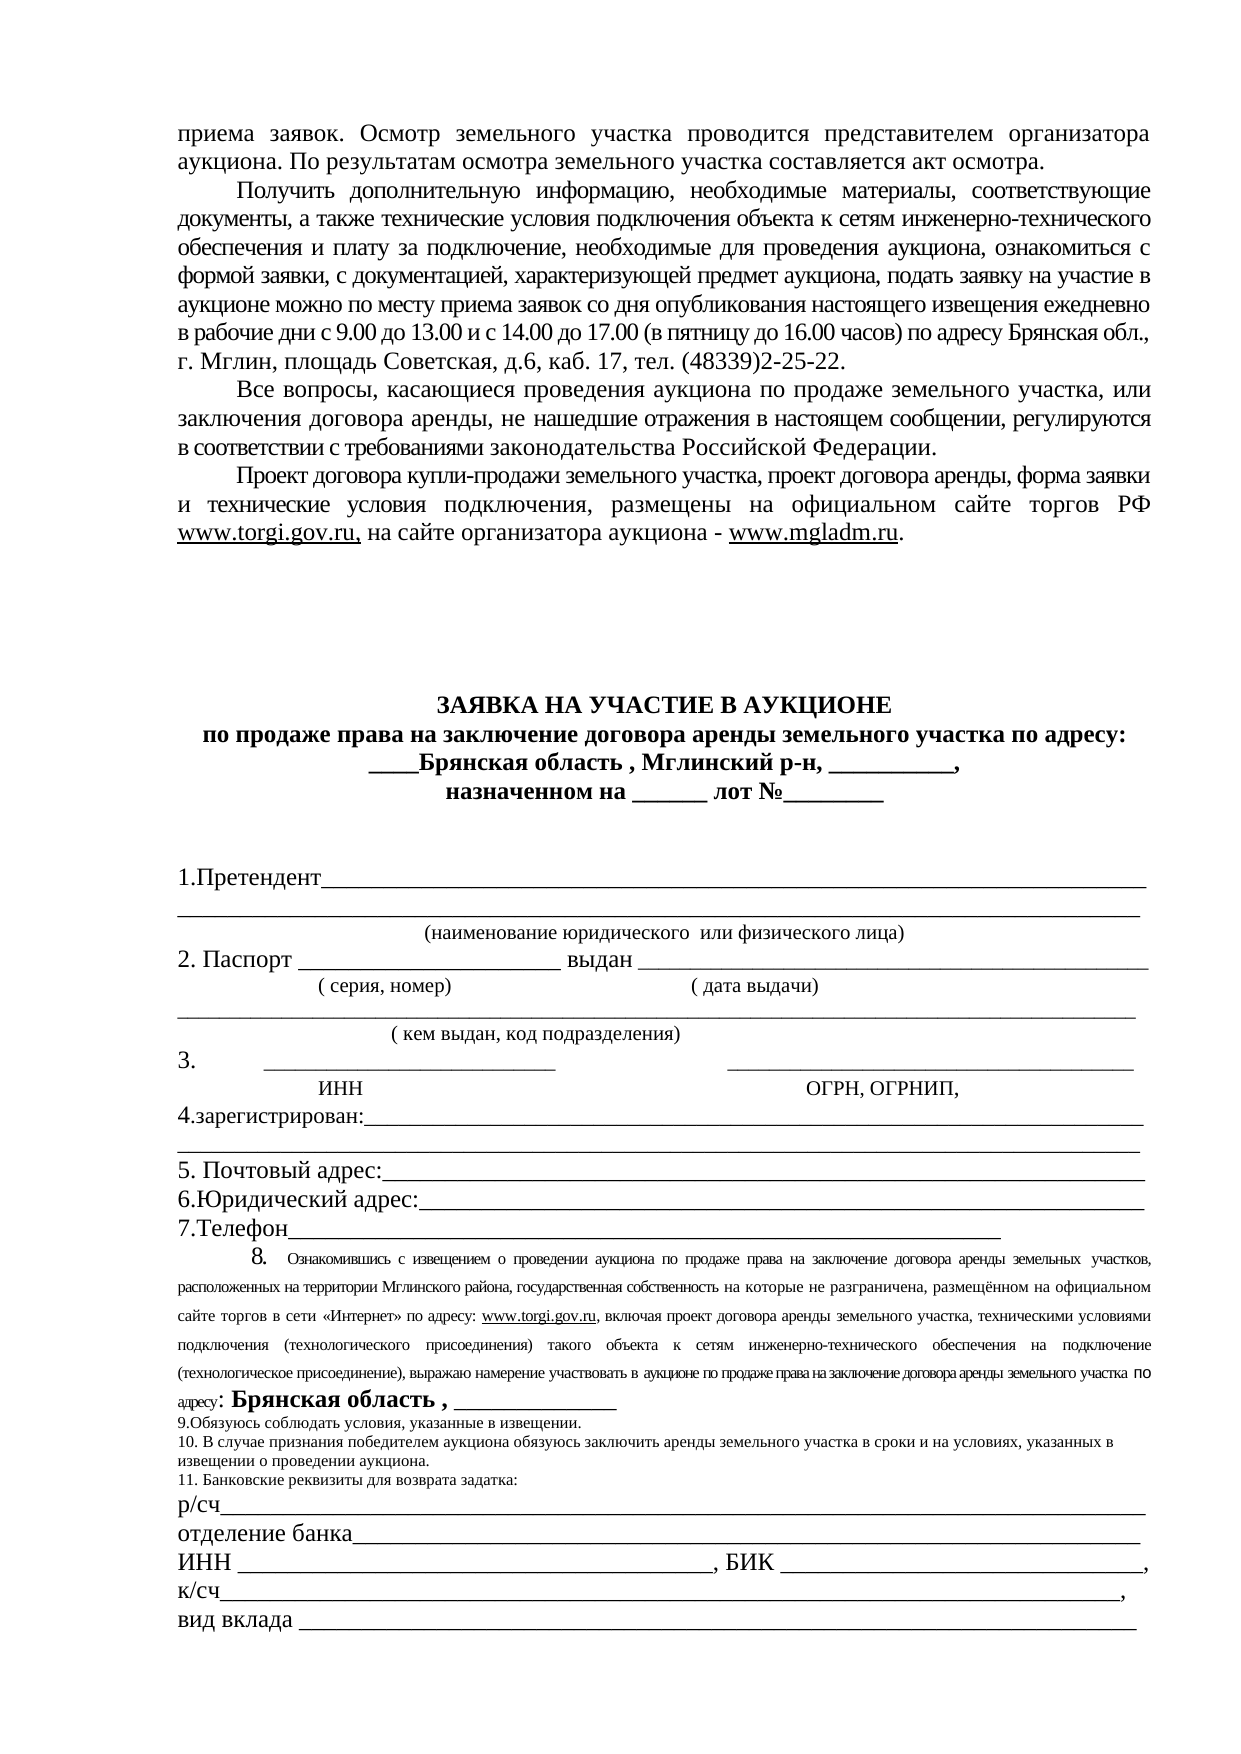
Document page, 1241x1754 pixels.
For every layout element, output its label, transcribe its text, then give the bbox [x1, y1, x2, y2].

text ( серия, номер) ( дата выдачи) [177, 973, 1152, 997]
text 10. В случае признания победителем аукциона обязуюсь заключить аренды земельного участка в сроки и на условиях, указанных в извещении о проведении аукциона. [177, 1432, 1152, 1470]
text _____________________________________________________________________________ [177, 891, 1152, 920]
text отделение банка_______________________________________________________________ [177, 1518, 1152, 1547]
text 9.Обязуюсь соблюдать условия, указанные в извещении. [177, 1413, 1152, 1432]
text назначенном на ______ лот №________ [177, 776, 1152, 805]
text Получить дополнительную информацию, необходимые материалы, соответствующие документы, а также технические условия подключения объекта к сетям инженерно-технического обеспечения и плату за подключение, необходимые для проведения аукциона, ознакомиться с формой заявки, с документацией, характеризующей предмет аукциона, подать заявку на участие в аукционе можно по месту приема заявок со дня опубликования настоящего извещения ежедневно в рабочие дни с 9.00 до 13.00 и с 14.00 до 17.00 (в пятницу до 16.00 часов) по адресу Брянская обл., г. Мглин, площадь Советская, д.6, каб. 17, тел. (48339)2-25-22. [177, 175, 1151, 375]
text ИНН ______________________________________, БИК _____________________________, [177, 1547, 1152, 1576]
text ____Брянская область , Мглинский р-н, __________, [177, 747, 1152, 776]
text 4.зарегистрирован:____________________________________________________________________ [177, 1100, 1152, 1129]
list Ознакомившись с извещением о проведении аукциона по продаже права на заключение договора аренды земельных участков, расположенных на территории Мглинского района, государственная собственность на которые не разграничена, размещённом на официальном сайте торгов в сети «Интернет» по адресу: www.torgi.gov.ru, включая проект договора аренды земельного участка, техническими условиями подключения (технологического присоединения) такого объекта к сетям инженерно-технического обеспечения на подключение (технологическое присоединение), выражаю намерение участвовать в аукционе по продаже права на заключение договора аренды земельного участка по адресу: Брянская область , _____________ [177, 1241, 1152, 1413]
text р/сч__________________________________________________________________________ [177, 1489, 1152, 1518]
text 7.Телефон_________________________________________________________ [177, 1213, 1152, 1241]
text вид вклада ___________________________________________________________________ [177, 1604, 1152, 1633]
text ( кем выдан, код подразделения) [177, 1021, 1152, 1045]
text ИНН ОГРН, ОГРНИП, [177, 1074, 1152, 1100]
text 3. ____________________________ _______________________________________ [177, 1045, 1152, 1074]
text 1.Претендент__________________________________________________________________ [177, 862, 1152, 891]
text Проект договора купли-продажи земельного участка, проект договора аренды, форма заявки и технические условия подключения, размещены на официальном сайте торгов РФ www.torgi.gov.ru, на сайте организатора аукциона - www.mgladm.ru. [177, 461, 1151, 546]
text ____________________________________________________________________________________ [177, 1129, 1152, 1155]
text по продаже права на заключение договора аренды земельного участка по адресу: [177, 719, 1152, 747]
text к/сч________________________________________________________________________, [177, 1576, 1152, 1604]
text 6.Юридический адрес:__________________________________________________________ [177, 1184, 1152, 1213]
text 2. Паспорт _____________________ выдан _________________________________________________ [177, 944, 1152, 973]
text ____________________________________________________________________________________________ [177, 997, 1152, 1021]
text Все вопросы, касающиеся проведения аукциона по продаже земельного участка, или заключения договора аренды, не нашедшие отражения в настоящем сообщении, регулируются в соответствии с требованиями законодательства Российской Федерации. [177, 375, 1152, 461]
text (наименование юридического или физического лица) [177, 920, 1152, 944]
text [177, 118, 1151, 175]
text 11. Банковские реквизиты для возврата задатка: [177, 1470, 1152, 1489]
text ЗАЯВКА НА УЧАСТИЕ В АУКЦИОНЕ [177, 690, 1152, 719]
text 5. Почтовый адрес:_____________________________________________________________ [177, 1155, 1152, 1184]
